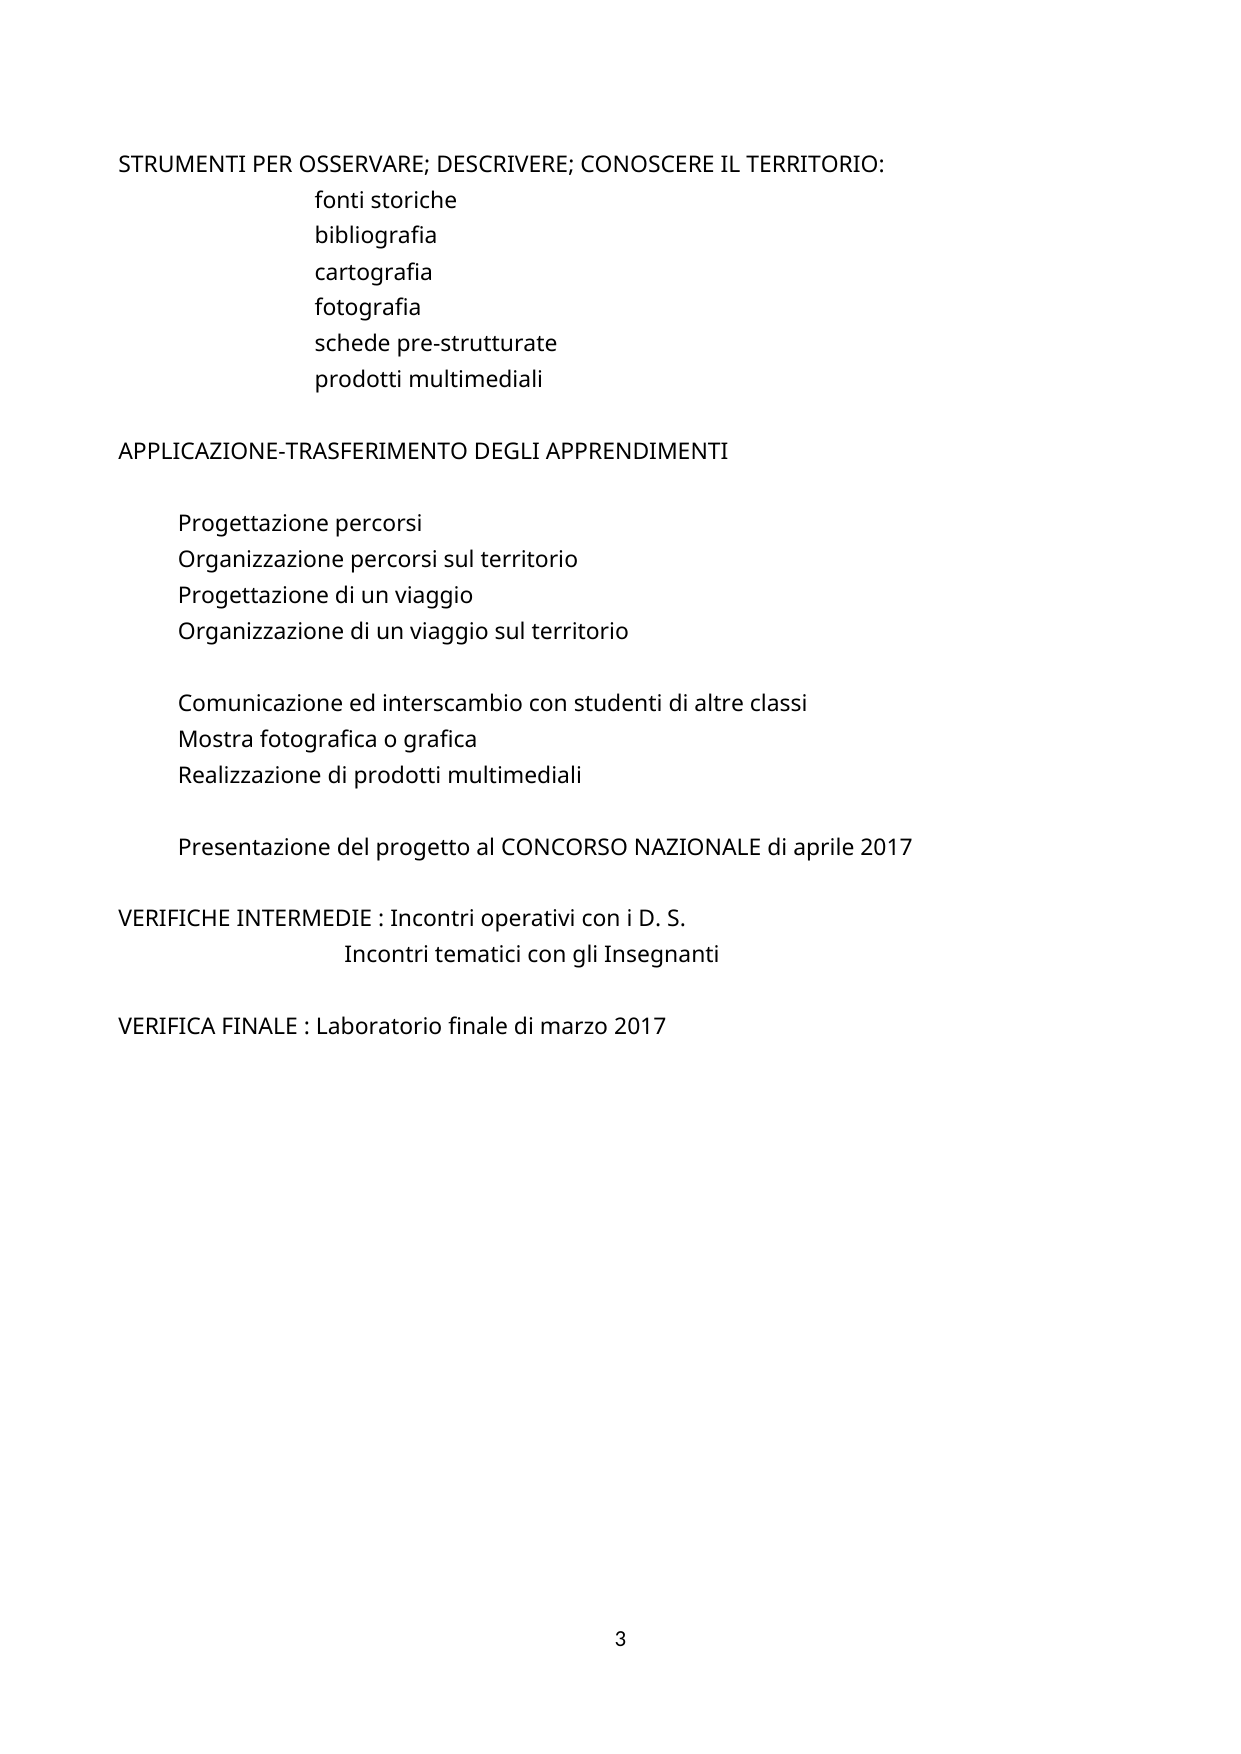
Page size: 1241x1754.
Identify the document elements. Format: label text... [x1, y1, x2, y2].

text fonti storiche [118, 183, 1122, 215]
text Progettazione di un viaggio [118, 579, 1122, 610]
text Progettazione percorsi [118, 507, 1122, 538]
text Comunicazione ed interscambio con studenti di altre classi [118, 687, 1122, 718]
text bibliografia [118, 219, 1122, 251]
text cartografia [118, 255, 1122, 287]
text STRUMENTI PER OSSERVARE; DESCRIVERE; CONOSCERE IL TERRITORIO: [118, 148, 1122, 179]
text Incontri tematici con gli Insegnanti [118, 938, 1122, 969]
text Organizzazione di un viaggio sul territorio [118, 615, 1122, 646]
text Realizzazione di prodotti multimediali [118, 758, 1122, 790]
text prodotti multimediali [118, 363, 1122, 394]
text Presentazione del progetto al CONCORSO NAZIONALE di aprile 2017 [118, 830, 1122, 862]
text VERIFICHE INTERMEDIE : Incontri operativi con i D. S. [118, 902, 1122, 933]
text fotografia [118, 291, 1122, 323]
text APPLICAZIONE-TRASFERIMENTO DEGLI APPRENDIMENTI [118, 435, 1122, 466]
text schede pre-strutturate [118, 327, 1122, 358]
text VERIFICA FINALE : Laboratorio finale di marzo 2017 [118, 1010, 1122, 1041]
text Organizzazione percorsi sul territorio [118, 543, 1122, 574]
text Mostra fotografica o grafica [118, 723, 1122, 754]
